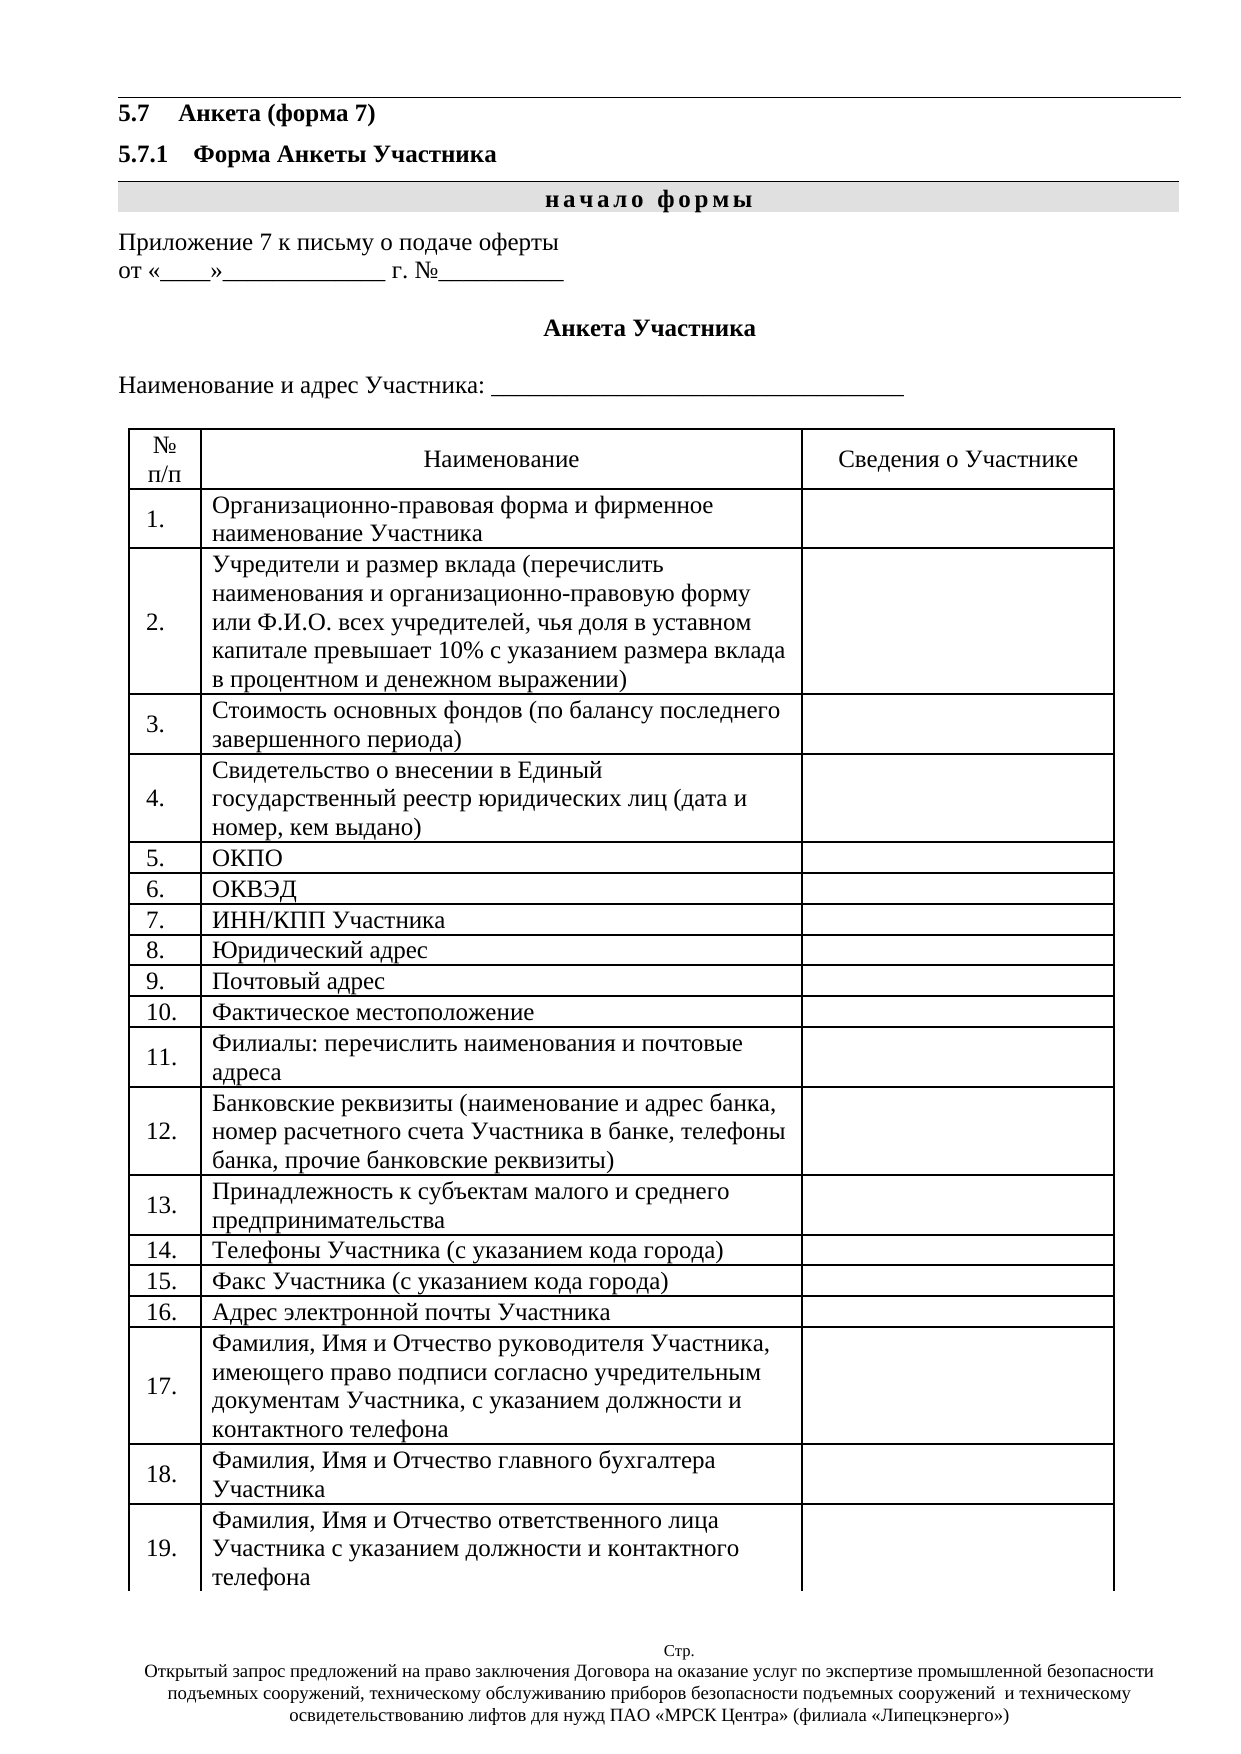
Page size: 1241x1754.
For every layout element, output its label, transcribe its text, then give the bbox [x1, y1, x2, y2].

table_cell [803, 1445, 1113, 1503]
table_cell [803, 966, 1113, 995]
table_cell Телефоны Участника (с указанием кода города) [202, 1236, 801, 1264]
table_cell [803, 1328, 1113, 1443]
table_cell [130, 1088, 200, 1174]
table_cell [130, 549, 200, 693]
table_cell [130, 936, 200, 964]
table_cell Филиалы: перечислить наименования и почтовые адреса [202, 1028, 801, 1086]
table_cell [130, 1236, 200, 1264]
table_cell [803, 1505, 1113, 1591]
table_cell [130, 490, 200, 547]
table_cell Банковские реквизиты (наименование и адрес банка, номер расчетного счета Участника в банке, телефоны банка, прочие банковские реквизиты) [202, 1088, 801, 1174]
table_cell Стоимость основных фондов (по балансу последнего завершенного периода) [202, 695, 801, 753]
table_cell [803, 997, 1113, 1026]
table_cell [803, 549, 1113, 693]
table_cell ОКПО [202, 843, 801, 872]
table_cell Фамилия, Имя и Отчество руководителя Участника, имеющего право подписи согласно учредительным документам Участника, с указанием должности и контактного телефона [202, 1328, 801, 1443]
text Анкета Участника [118, 313, 1181, 342]
table_cell [130, 966, 200, 995]
table_cell [803, 1176, 1113, 1233]
table_cell [803, 1297, 1113, 1326]
table_cell [130, 1328, 200, 1443]
table_cell Фамилия, Имя и Отчество главного бухгалтера Участника [202, 1445, 801, 1503]
table_header Сведения о Участнике [803, 430, 1113, 488]
table_cell [803, 936, 1113, 964]
subtitle Форма Анкеты Участника [118, 139, 1181, 168]
table_cell [130, 755, 200, 841]
table_cell Фамилия, Имя и Отчество ответственного лица Участника с указанием должности и контактного телефона [202, 1505, 801, 1591]
table_cell [803, 755, 1113, 841]
table_cell ИНН/КПП Участника [202, 905, 801, 933]
table_cell [803, 843, 1113, 872]
subtitle Анкета (форма 7) [118, 98, 1181, 127]
table_cell [803, 905, 1113, 933]
table_cell [130, 1176, 200, 1233]
table_cell Почтовый адрес [202, 966, 801, 995]
table_cell [130, 1266, 200, 1295]
table_cell Фактическое местоположение [202, 997, 801, 1026]
table_cell [803, 695, 1113, 753]
table_cell [803, 1028, 1113, 1086]
table_cell [130, 997, 200, 1026]
table_cell [130, 1297, 200, 1326]
table_header Наименование [202, 430, 801, 488]
table_cell [130, 843, 200, 872]
table_cell Принадлежность к субъектам малого и среднего предпринимательства [202, 1176, 801, 1233]
text начало формы [118, 182, 1179, 212]
table_cell [130, 1505, 200, 1591]
table_cell [803, 1088, 1113, 1174]
table_cell ОКВЭД [202, 874, 801, 903]
table_cell [803, 1266, 1113, 1295]
text Приложение 7 к письму о подаче оферты от «____»_____________ г. №__________ [118, 227, 1181, 284]
table_cell Адрес электронной почты Участника [202, 1297, 801, 1326]
table_cell Учредители и размер вклада (перечислить наименования и организационно-правовую форму или Ф.И.О. всех учредителей, чья доля в уставном капитале превышает 10% с указанием размера вклада в процентном и денежном выражении) [202, 549, 801, 693]
table_cell Организационно-правовая форма и фирменное наименование Участника [202, 490, 801, 547]
table_cell Свидетельство о внесении в Единый государственный реестр юридических лиц (дата и номер, кем выдано) [202, 755, 801, 841]
table_cell [803, 874, 1113, 903]
text Наименование и адрес Участника: _________________________________ [118, 371, 1181, 399]
table_cell Факс Участника (с указанием кода города) [202, 1266, 801, 1295]
table_cell [803, 1236, 1113, 1264]
table_cell Юридический адрес [202, 936, 801, 964]
table_cell [130, 874, 200, 903]
table_header № п/п [130, 430, 200, 488]
table_cell [130, 905, 200, 933]
table_cell [130, 1445, 200, 1503]
table_cell [803, 490, 1113, 547]
table_cell [130, 695, 200, 753]
table_cell [130, 1028, 200, 1086]
